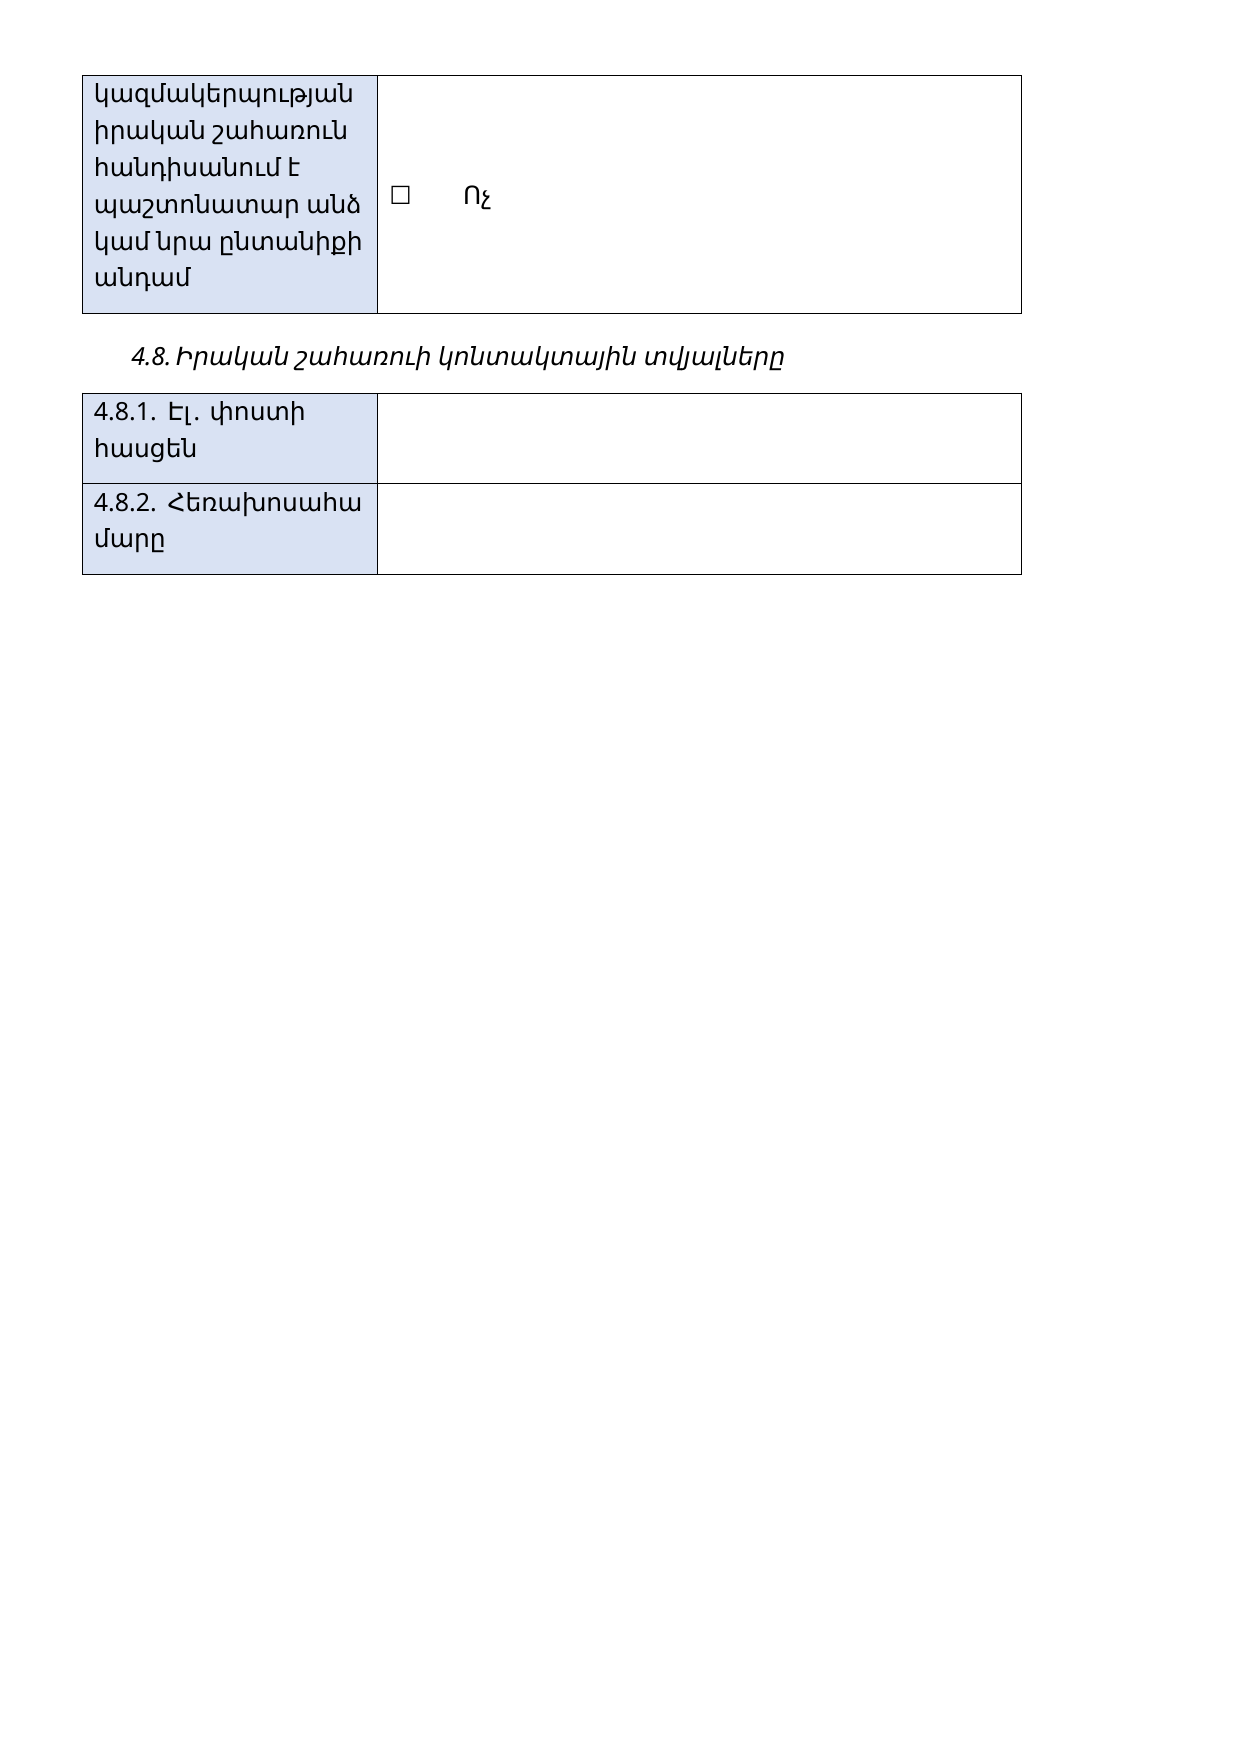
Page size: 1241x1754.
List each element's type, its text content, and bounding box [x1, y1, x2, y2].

table_header Էլ․ փոստի հասցեն [83, 394, 377, 483]
table_cell Հեռախոսահամարը [83, 484, 377, 574]
table_cell Այո Ոչ [378, 76, 1021, 313]
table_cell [83, 76, 377, 313]
table_cell [378, 484, 1021, 574]
table_header [378, 394, 1021, 483]
list Իրական շահառուի կոնտակտային տվյալները [131, 339, 1171, 373]
